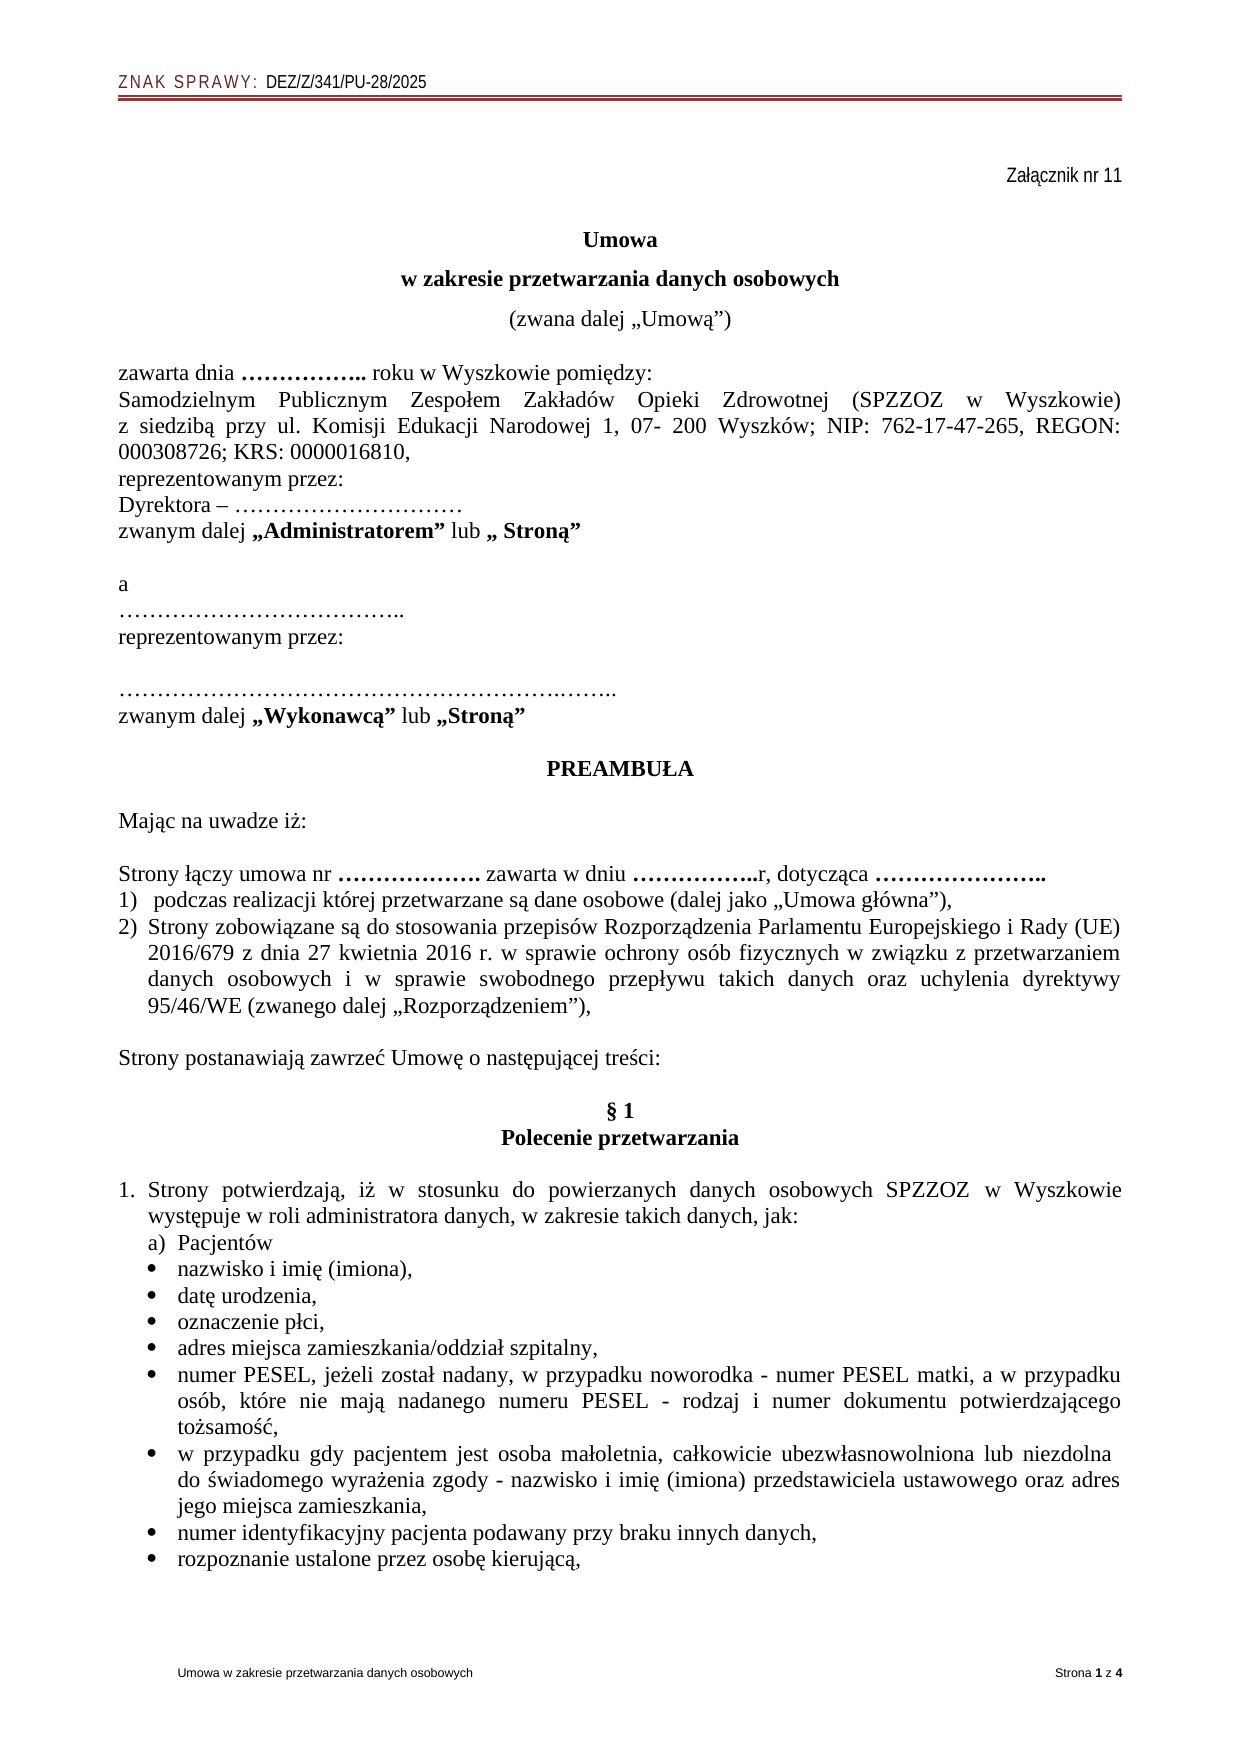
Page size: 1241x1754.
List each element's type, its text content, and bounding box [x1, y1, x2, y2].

text reprezentowanym przez: [118, 623, 1122, 649]
list Strony potwierdzają, iż w stosunku do powierzanych danych osobowych SPZZOZ w Wyszkowie występuje w roli administratora danych, w zakresie takich danych, jak: [118, 1176, 1122, 1229]
list Pacjentów [148, 1229, 1122, 1255]
text Polecenie przetwarzania [118, 1123, 1122, 1150]
text Strony łączy umowa nr ………………. zawarta w dniu ……………..r, dotycząca ………………….. [118, 860, 1122, 886]
text Mając na uwadze iż: [118, 807, 1122, 834]
list adres miejsca zamieszkania/oddział szpitalny, [148, 1334, 1122, 1361]
text (zwana dalej „Umową”) [118, 305, 1122, 359]
text § 1 [118, 1097, 1122, 1123]
text ………………………………………………….…….. [118, 676, 1122, 702]
text zwanym dalej „Administratorem” lub „ Stroną” [118, 517, 1122, 544]
text Strony postanawiają zawrzeć Umowę o następującej treści: [118, 1044, 1122, 1071]
text Załącznik nr 11 [118, 162, 1122, 186]
text ……………………………….. [118, 596, 1122, 623]
list nazwisko i imię (imiona), [148, 1255, 1122, 1282]
text reprezentowanym przez: [118, 465, 1122, 491]
list numer identyfikacyjny pacjenta podawany przy braku innych danych, [148, 1519, 1122, 1545]
text a [118, 570, 1122, 596]
list datę urodzenia, [148, 1282, 1122, 1308]
text Samodzielnym Publicznym Zespołem Zakładów Opieki Zdrowotnej (SPZZOZ w Wyszkowie) z siedzibą przy ul. Komisji Edukacji Narodowej 1, 07- 200 Wyszków; NIP: 762-17-47-265, REGON: 000308726; KRS: 0000016810, [118, 386, 1122, 465]
list podczas realizacji której przetwarzane są dane osobowe (dalej jako „Umowa główna”), [118, 886, 1122, 913]
text zawarta dnia …………….. roku w Wyszkowie pomiędzy: [118, 359, 1122, 386]
text zwanym dalej „Wykonawcą” lub „Stroną” [118, 702, 1122, 728]
text PREAMBUŁA [118, 754, 1122, 781]
list w przypadku gdy pacjentem jest osoba małoletnia, całkowicie ubezwłasnowolniona lub niezdolna do świadomego wyrażenia zgody - nazwisko i imię (imiona) przedstawiciela ustawowego oraz adres jego miejsca zamieszkania, [148, 1440, 1122, 1519]
text Dyrektora – ………………………… [118, 491, 1122, 517]
list oznaczenie płci, [148, 1308, 1122, 1334]
list numer PESEL, jeżeli został nadany, w przypadku noworodka - numer PESEL matki, a w przypadku osób, które nie mają nadanego numeru PESEL - rodzaj i numer dokumentu potwierdzającego tożsamość, [148, 1361, 1122, 1440]
list rozpoznanie ustalone przez osobę kierującą, [148, 1545, 1122, 1572]
list Strony zobowiązane są do stosowania przepisów Rozporządzenia Parlamentu Europejskiego i Rady (UE) 2016/679 z dnia 27 kwietnia 2016 r. w sprawie ochrony osób fizycznych w związku z przetwarzaniem danych osobowych i w sprawie swobodnego przepływu takich danych oraz uchylenia dyrektywy 95/46/WE (zwanego dalej „Rozporządzeniem”), [118, 913, 1122, 1018]
text Umowa w zakresie przetwarzania danych osobowych [118, 226, 1122, 292]
